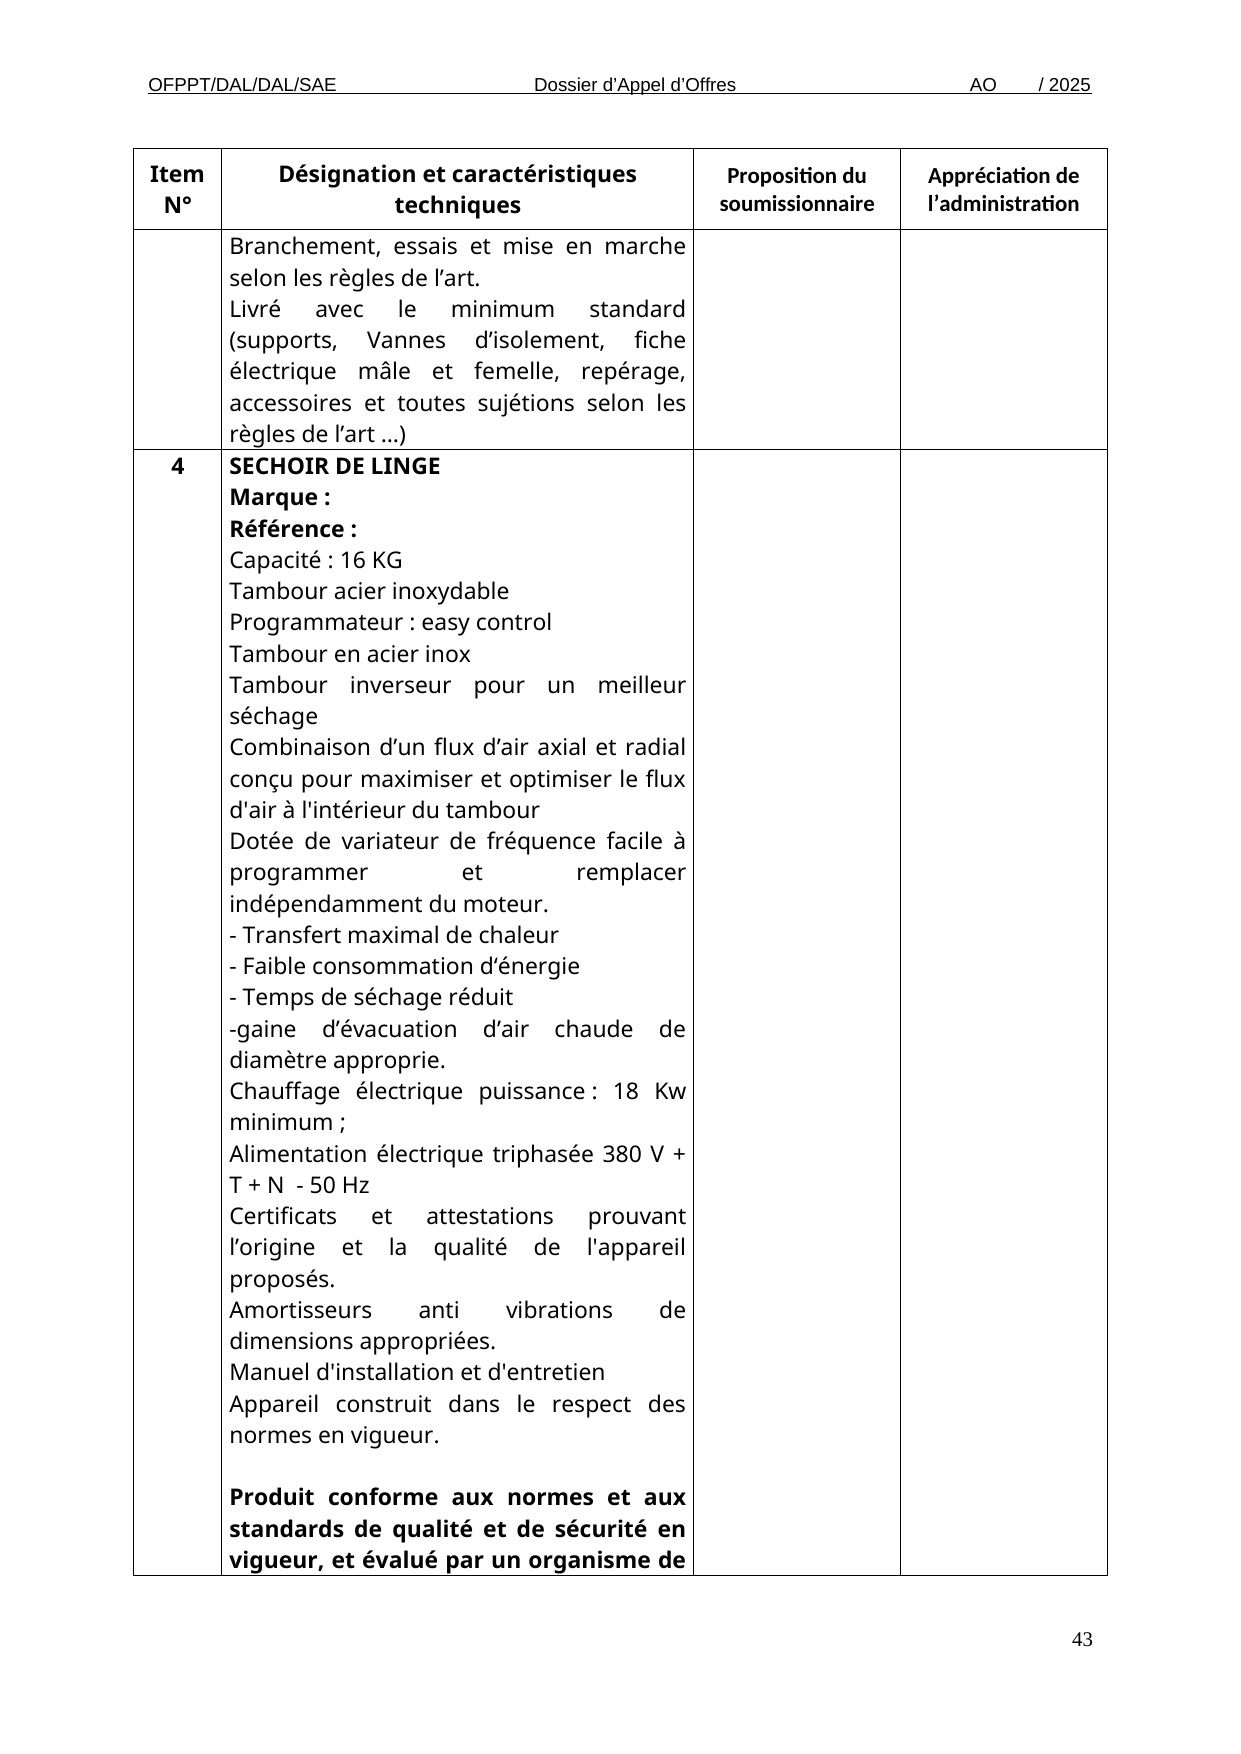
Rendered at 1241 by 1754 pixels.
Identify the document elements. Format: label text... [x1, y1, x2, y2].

table_cell 4 [134, 450, 221, 1575]
table_cell [901, 450, 1107, 1575]
table_cell 3 [134, 230, 221, 449]
table_cell [694, 450, 900, 1575]
table_header Désignation et caractéristiques techniques [222, 149, 693, 229]
table_cell [901, 230, 1107, 449]
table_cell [222, 230, 693, 449]
table_header Item N° [134, 149, 221, 229]
table_cell [694, 230, 900, 449]
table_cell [222, 450, 693, 1575]
table_header Appréciation de l’administration [901, 149, 1107, 229]
table_header Proposition du soumissionnaire [694, 149, 900, 229]
